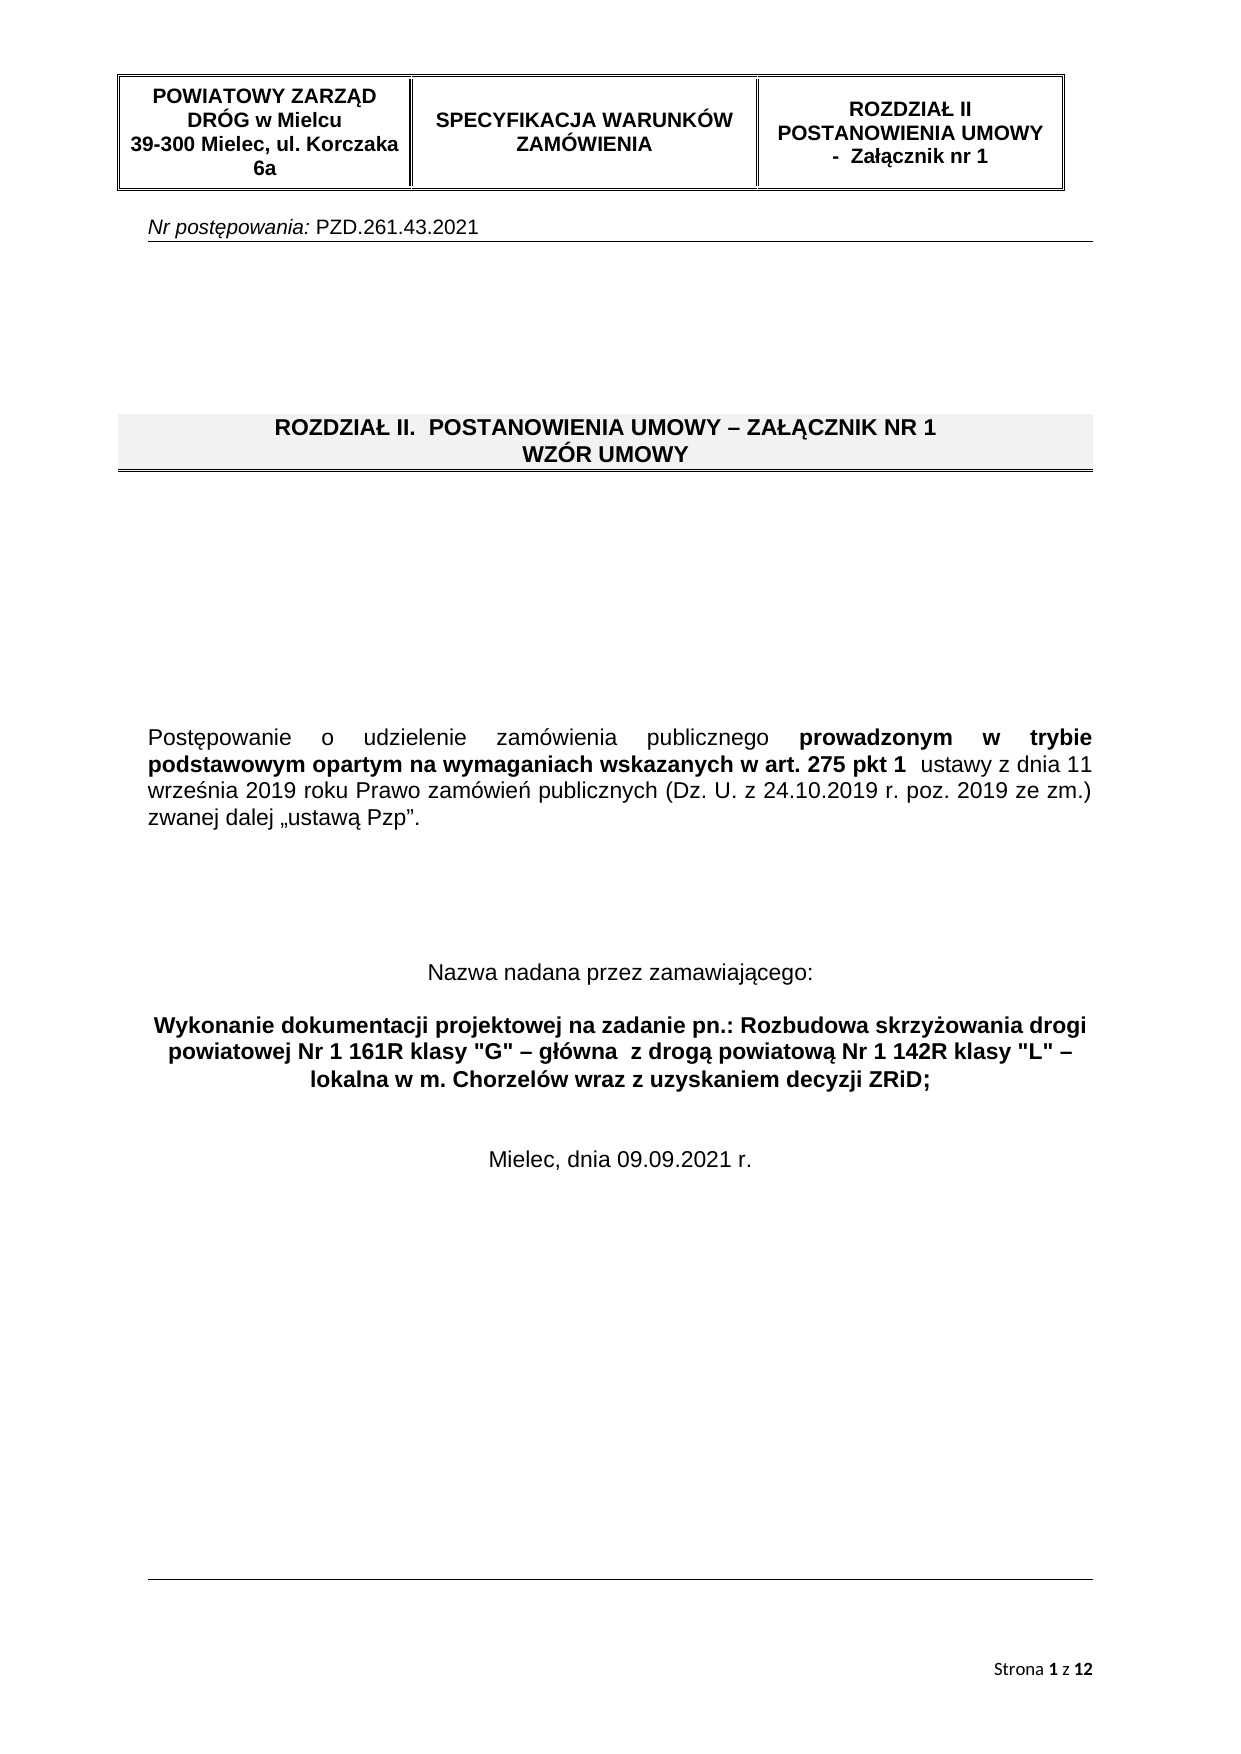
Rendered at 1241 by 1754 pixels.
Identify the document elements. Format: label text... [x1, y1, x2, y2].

text Mielec, dnia 09.09.2021 r. [148, 1146, 1093, 1172]
text WZÓR UMOWY [118, 441, 1093, 469]
text Postępowanie o udzielenie zamówienia publicznego prowadzonym w trybie podstawowym opartym na wymaganiach wskazanych w art. 275 pkt 1 ustawy z dnia 11 września 2019 roku Prawo zamówień publicznych (Dz. U. z 24.10.2019 r. poz. 2019 ze zm.) zwanej dalej „ustawą Pzp”. [148, 724, 1093, 830]
text Nazwa nadana przez zamawiającego: [148, 959, 1093, 985]
text ROZDZIAŁ II. POSTANOWIENIA UMOWY – ZAŁĄCZNIK NR 1 [118, 414, 1093, 441]
text Wykonanie dokumentacji projektowej na zadanie pn.: Rozbudowa skrzyżowania drogi powiatowej Nr 1 161R klasy "G" – główna z drogą powiatową Nr 1 142R klasy "L" – lokalna w m. Chorzelów wraz z uzyskaniem decyzji ZRiD; [148, 1012, 1093, 1093]
